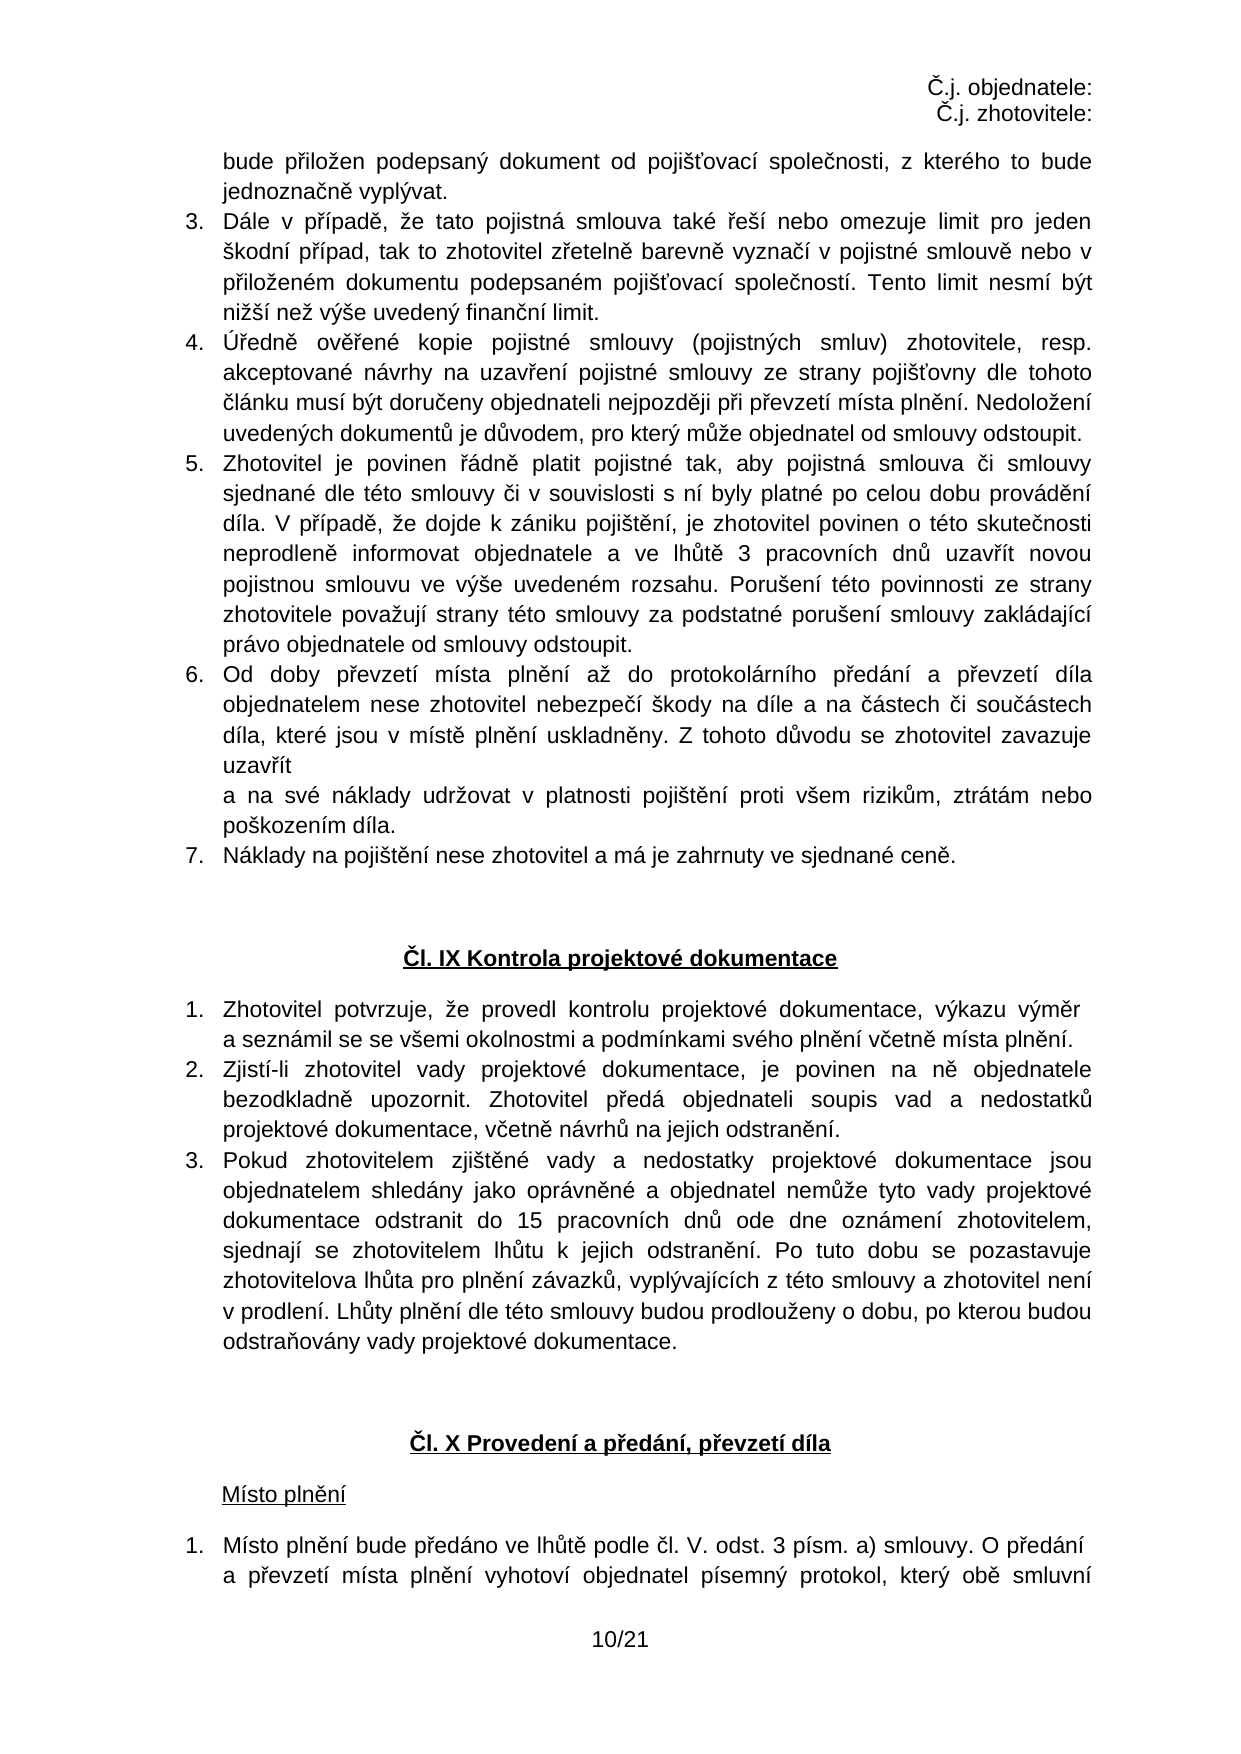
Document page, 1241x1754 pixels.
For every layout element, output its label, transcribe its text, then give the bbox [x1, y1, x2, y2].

list Zhotovitel potvrzuje, že provedl kontrolu projektové dokumentace, výkazu výměr a seznámil se se všemi okolnostmi a podmínkami svého plnění včetně místa plnění. [185, 996, 1093, 1052]
list Zhotovitel je povinen řádně platit pojistné tak, aby pojistná smlouva či smlouvy sjednané dle této smlouvy či v souvislosti s ní byly platné po celou dobu provádění díla. V případě, že dojde k zániku pojištění, je zhotovitel povinen o této skutečnosti neprodleně informovat objednatele a ve lhůtě 3 pracovních dnů uzavřít novou pojistnou smlouvu ve výše uvedeném rozsahu. Porušení této povinnosti ze strany zhotovitele považují strany této smlouvy za podstatné porušení smlouvy zakládající právo objednatele od smlouvy odstoupit. [185, 450, 1093, 657]
text Čl. IX Kontrola projektové dokumentace [148, 944, 1093, 971]
list Úředně ověřené kopie pojistné smlouvy (pojistných smluv) zhotovitele, resp. akceptované návrhy na uzavření pojistné smlouvy ze strany pojišťovny dle tohoto článku musí být doručeny objednateli nejpozději při převzetí místa plnění. Nedoložení uvedených dokumentů je důvodem, pro který může objednatel od smlouvy odstoupit. [185, 329, 1093, 446]
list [185, 1532, 1093, 1588]
text Místo plnění [148, 1481, 1093, 1507]
list Zjistí-li zhotovitel vady projektové dokumentace, je povinen na ně objednatele bezodkladně upozornit. Zhotovitel předá objednateli soupis vad a nedostatků projektové dokumentace, včetně návrhů na jejich odstranění. [185, 1056, 1093, 1143]
list Od doby převzetí místa plnění až do protokolárního předání a převzetí díla objednatelem nese zhotovitel nebezpečí škody na díle a na částech či součástech díla, které jsou v místě plnění uskladněny. Z tohoto důvodu se zhotovitel zavazuje uzavřít a na své náklady udržovat v platnosti pojištění proti všem rizikům, ztrátám nebo poškozením díla. [185, 661, 1093, 838]
list Dále v případě, že tato pojistná smlouva také řeší nebo omezuje limit pro jeden škodní případ, tak to zhotovitel zřetelně barevně vyznačí v pojistné smlouvě nebo v přiloženém dokumentu podepsaném pojišťovací společností. Tento limit nesmí být nižší než výše uvedený finanční limit. [185, 208, 1093, 325]
text Čl. X Provedení a předání, převzetí díla [148, 1430, 1093, 1456]
list Náklady na pojištění nese zhotovitel a má je zahrnuty ve sjednané ceně. [185, 842, 1093, 869]
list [185, 148, 1093, 204]
list Pokud zhotovitelem zjištěné vady a nedostatky projektové dokumentace jsou objednatelem shledány jako oprávněné a objednatel nemůže tyto vady projektové dokumentace odstranit do 15 pracovních dnů ode dne oznámení zhotovitelem, sjednají se zhotovitelem lhůtu k jejich odstranění. Po tuto dobu se pozastavuje zhotovitelova lhůta pro plnění závazků, vyplývajících z této smlouvy a zhotovitel není v prodlení. Lhůty plnění dle této smlouvy budou prodlouženy o dobu, po kterou budou odstraňovány vady projektové dokumentace. [185, 1147, 1093, 1354]
